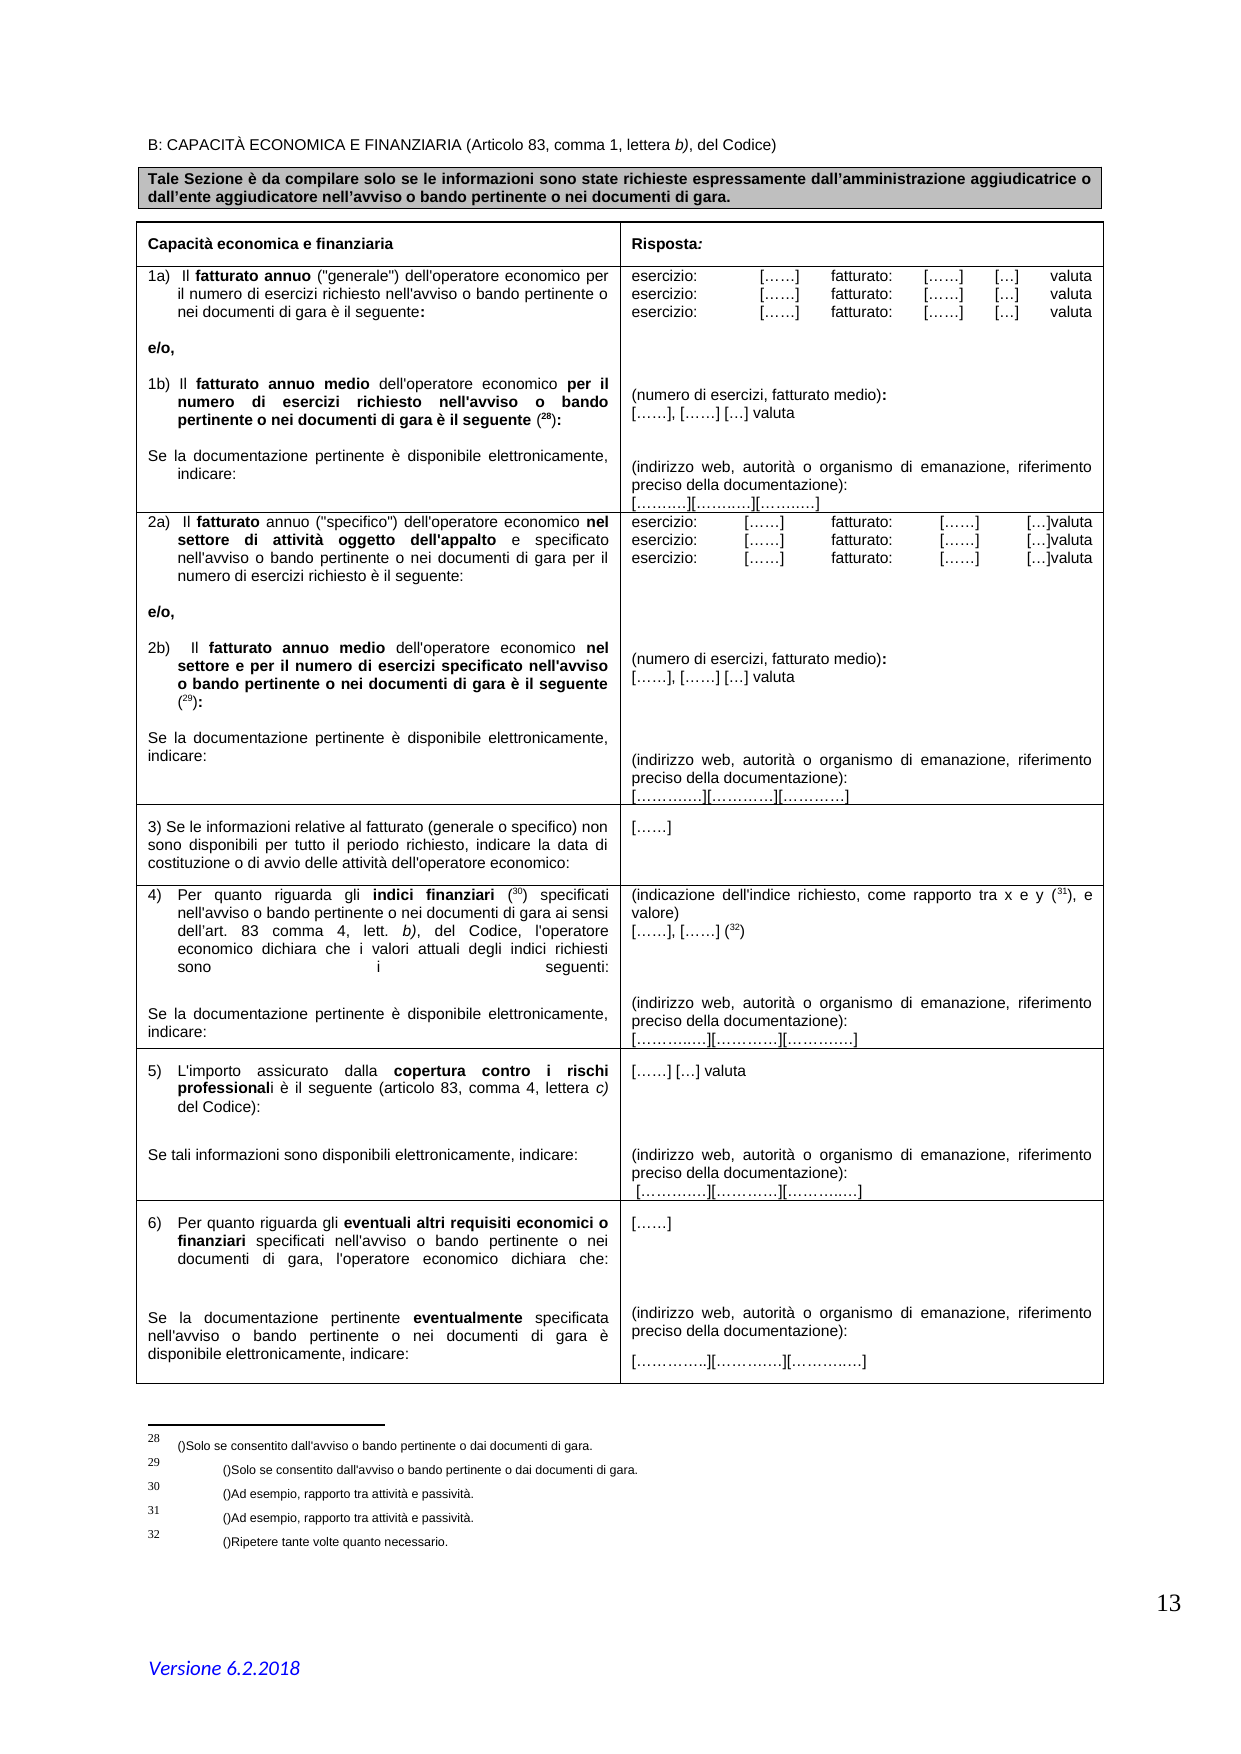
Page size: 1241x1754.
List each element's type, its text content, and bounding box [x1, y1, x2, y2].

text Tale Sezione è da compilare solo se le informazioni sono state richieste espressamente dall’amministrazione aggiudicatrice o dall’ente aggiudicatore nell’avviso o bando pertinente o nei documenti di gara. [139, 168, 1101, 208]
table_cell esercizio: [……] fatturato: [……] […] valuta esercizio: [……] fatturato: [……] […] valuta esercizio: [……] fatturato: [……] […] valuta (numero di esercizi, fatturato medio): [……], [……] […] valuta (indirizzo web, autorità o organismo di emanazione, riferimento preciso della documentazione): […….…][……..…][……..…] [621, 267, 1103, 512]
table_cell esercizio: [……] fatturato: [……] […]valuta esercizio: [……] fatturato: [……] […]valuta esercizio: [……] fatturato: [……] […]valuta (numero di esercizi, fatturato medio): [……], [……] […] valuta (indirizzo web, autorità o organismo di emanazione, riferimento preciso della documentazione): [……….…][…………][…………] [621, 513, 1103, 804]
title B: Capacità economica e finanziaria (Articolo 83, comma 1, lettera b), del Codice) [148, 136, 1093, 154]
table_cell Per quanto riguarda gli eventuali altri requisiti economici o finanziari specificati nell'avviso o bando pertinente o nei documenti di gara, l'operatore economico dichiara che: Se la documentazione pertinente eventualmente specificata nell'avviso o bando pertinente o nei documenti di gara è disponibile elettronicamente, indicare: [137, 1201, 620, 1383]
table_cell (indicazione dell'indice richiesto, come rapporto tra x e y (), e valore) [……], [……] () (indirizzo web, autorità o organismo di emanazione, riferimento preciso della documentazione): [………..…][…………][……….…] [621, 886, 1103, 1048]
table_header Risposta: [621, 223, 1103, 266]
table_cell [……] […] valuta (indirizzo web, autorità o organismo di emanazione, riferimento preciso della documentazione): [……….…][…………][………..…] [621, 1049, 1103, 1200]
table_header Capacità economica e finanziaria [137, 223, 620, 266]
table_cell [……] (indirizzo web, autorità o organismo di emanazione, riferimento preciso della documentazione): […………..][……….…][………..…] [621, 1201, 1103, 1383]
table_cell Per quanto riguarda gli indici finanziari () specificati nell'avviso o bando pertinente o nei documenti di gara ai sensi dell’art. 83 comma 4, lett. b), del Codice, l'operatore economico dichiara che i valori attuali degli indici richiesti sono i seguenti: Se la documentazione pertinente è disponibile elettronicamente, indicare: [137, 886, 620, 1048]
table_cell L'importo assicurato dalla copertura contro i rischi professionali è il seguente (articolo 83, comma 4, lettera c) del Codice): Se tali informazioni sono disponibili elettronicamente, indicare: [137, 1049, 620, 1200]
table_cell [……] [621, 805, 1103, 884]
table_cell 3) Se le informazioni relative al fatturato (generale o specifico) non sono disponibili per tutto il periodo richiesto, indicare la data di costituzione o di avvio delle attività dell'operatore economico: [137, 805, 620, 884]
table_cell 2a) Il fatturato annuo ("specifico") dell'operatore economico nel settore di attività oggetto dell'appalto e specificato nell'avviso o bando pertinente o nei documenti di gara per il numero di esercizi richiesto è il seguente: e/o, 2b) Il fatturato annuo medio dell'operatore economico nel settore e per il numero di esercizi specificato nell'avviso o bando pertinente o nei documenti di gara è il seguente (): Se la documentazione pertinente è disponibile elettronicamente, indicare: [137, 513, 620, 804]
table_cell 1a) Il fatturato annuo ("generale") dell'operatore economico per il numero di esercizi richiesto nell'avviso o bando pertinente o nei documenti di gara è il seguente: e/o, 1b) Il fatturato annuo medio dell'operatore economico per il numero di esercizi richiesto nell'avviso o bando pertinente o nei documenti di gara è il seguente (): Se la documentazione pertinente è disponibile elettronicamente, indicare: [137, 267, 620, 512]
